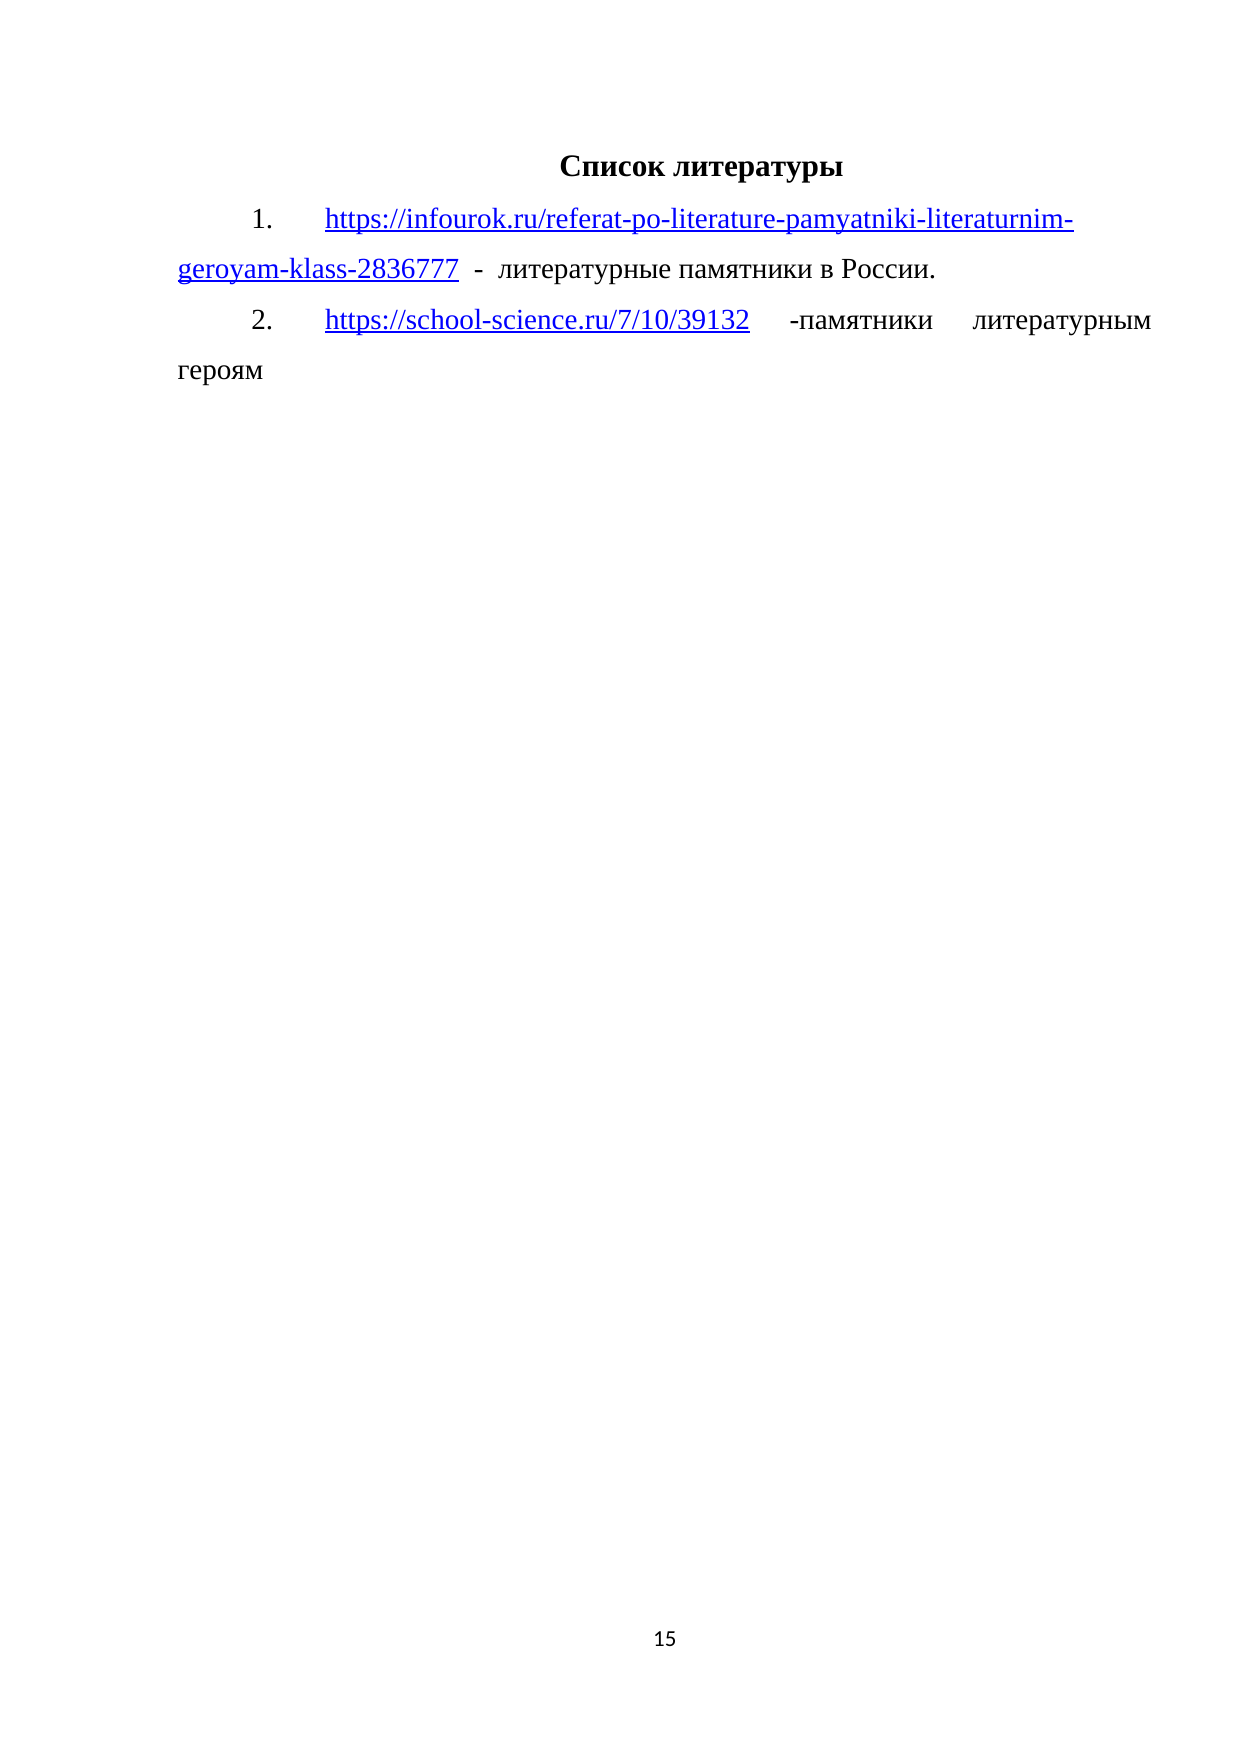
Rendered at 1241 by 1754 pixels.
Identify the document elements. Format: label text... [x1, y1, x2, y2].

list Список литературы [177, 147, 1152, 183]
list https://infourok.ru/referat-po-literature-pamyatniki-literaturnim-geroyam-klass-2836777 - литературные памятники в России. [177, 201, 1152, 285]
list https://school-science.ru/7/10/39132 -памятники литературным героям [177, 302, 1152, 386]
